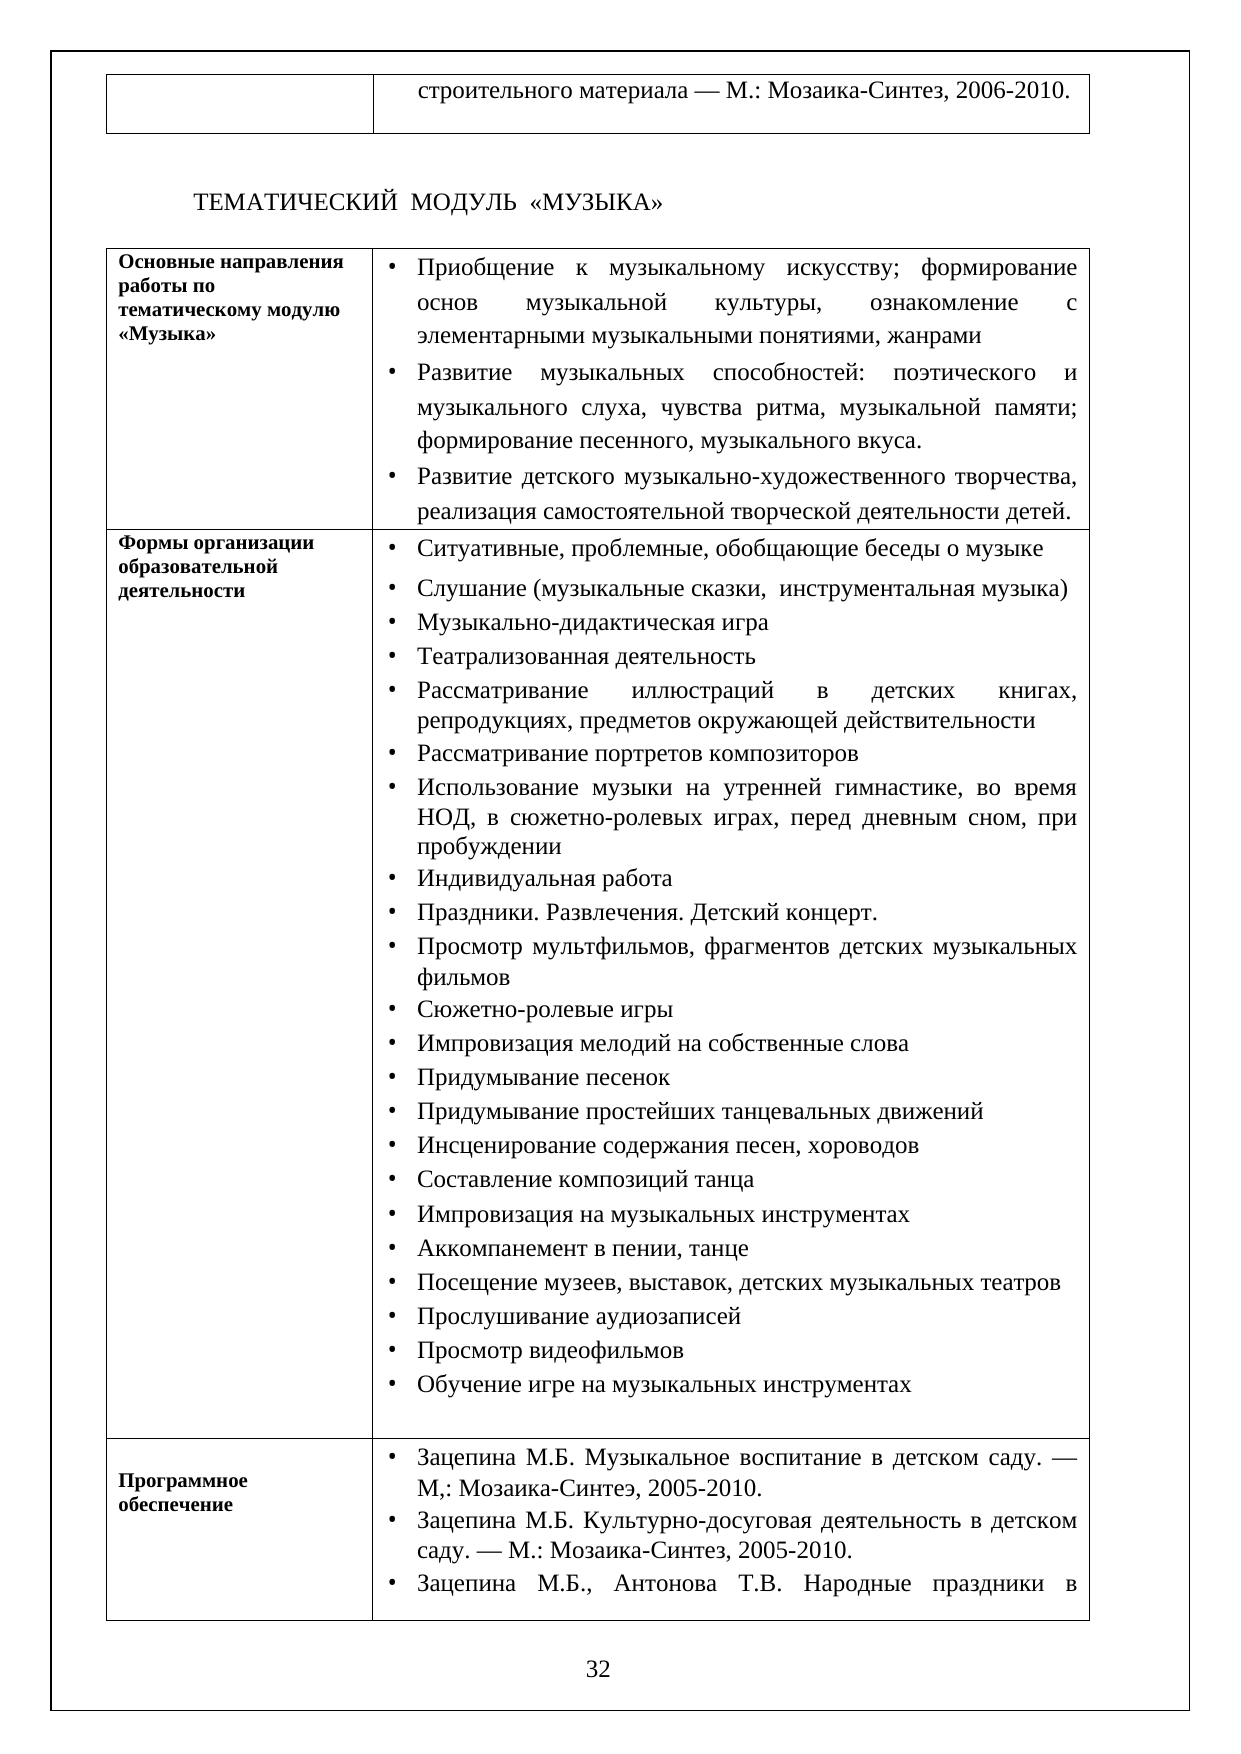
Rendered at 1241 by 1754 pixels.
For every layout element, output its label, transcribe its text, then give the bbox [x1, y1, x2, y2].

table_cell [107, 1439, 372, 1620]
table_cell Ситуативные, проблемные, обобщающие беседы о музыке Слушание (музыкальные сказки, инструментальная музыка) Музыкально-дидактическая игра Театрализованная деятельность Рассматривание иллюстраций в детских книгах, репродукциях, предметов окружающей действительности Рассматривание портретов композиторов Использование музыки на утренней гимнастике, во время НОД, в сюжетно-ролевых играх, перед дневным сном, при пробуждении Индивидуальная работа Праздники. Развлечения. Детский концерт. Просмотр мультфильмов, фрагментов детских музыкальных фильмов Сюжетно-ролевые игры Импровизация мелодий на собственные слова Придумывание песенок Придумывание простейших танцевальных движений Инсценирование содержания песен, хороводов Составление композиций танца Импровизация на музыкальных инструментах Аккомпанемент в пении, танце Посещение музеев, выставок, детских музыкальных театров Прослушивание аудиозаписей Просмотр видеофильмов Обучение игре на музыкальных инструментах [373, 530, 1089, 1438]
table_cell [107, 75, 373, 132]
list ТЕМАТИЧЕСКИЙ МОДУЛЬ «МУЗЫКА» [193, 187, 1078, 216]
table_header Приобщение к музыкальному искусству; формирование основ музыкальной культуры, ознакомление с элементарными музыкальными понятиями, жанрами Развитие музыкальных способностей: поэтического и музыкального слуха, чувства ритма, музыкальной памяти; формирование песенного, музыкального вкуса. Развитие детского музыкально-художественного творчества, реализация самостоятельной творческой деятельности детей. [373, 249, 1089, 529]
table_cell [373, 1439, 1089, 1620]
table_cell Формы организации образовательной деятельности [107, 530, 372, 1438]
table_header Основные направления работы по тематическому модулю «Музыка» [107, 249, 372, 529]
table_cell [374, 75, 1089, 132]
